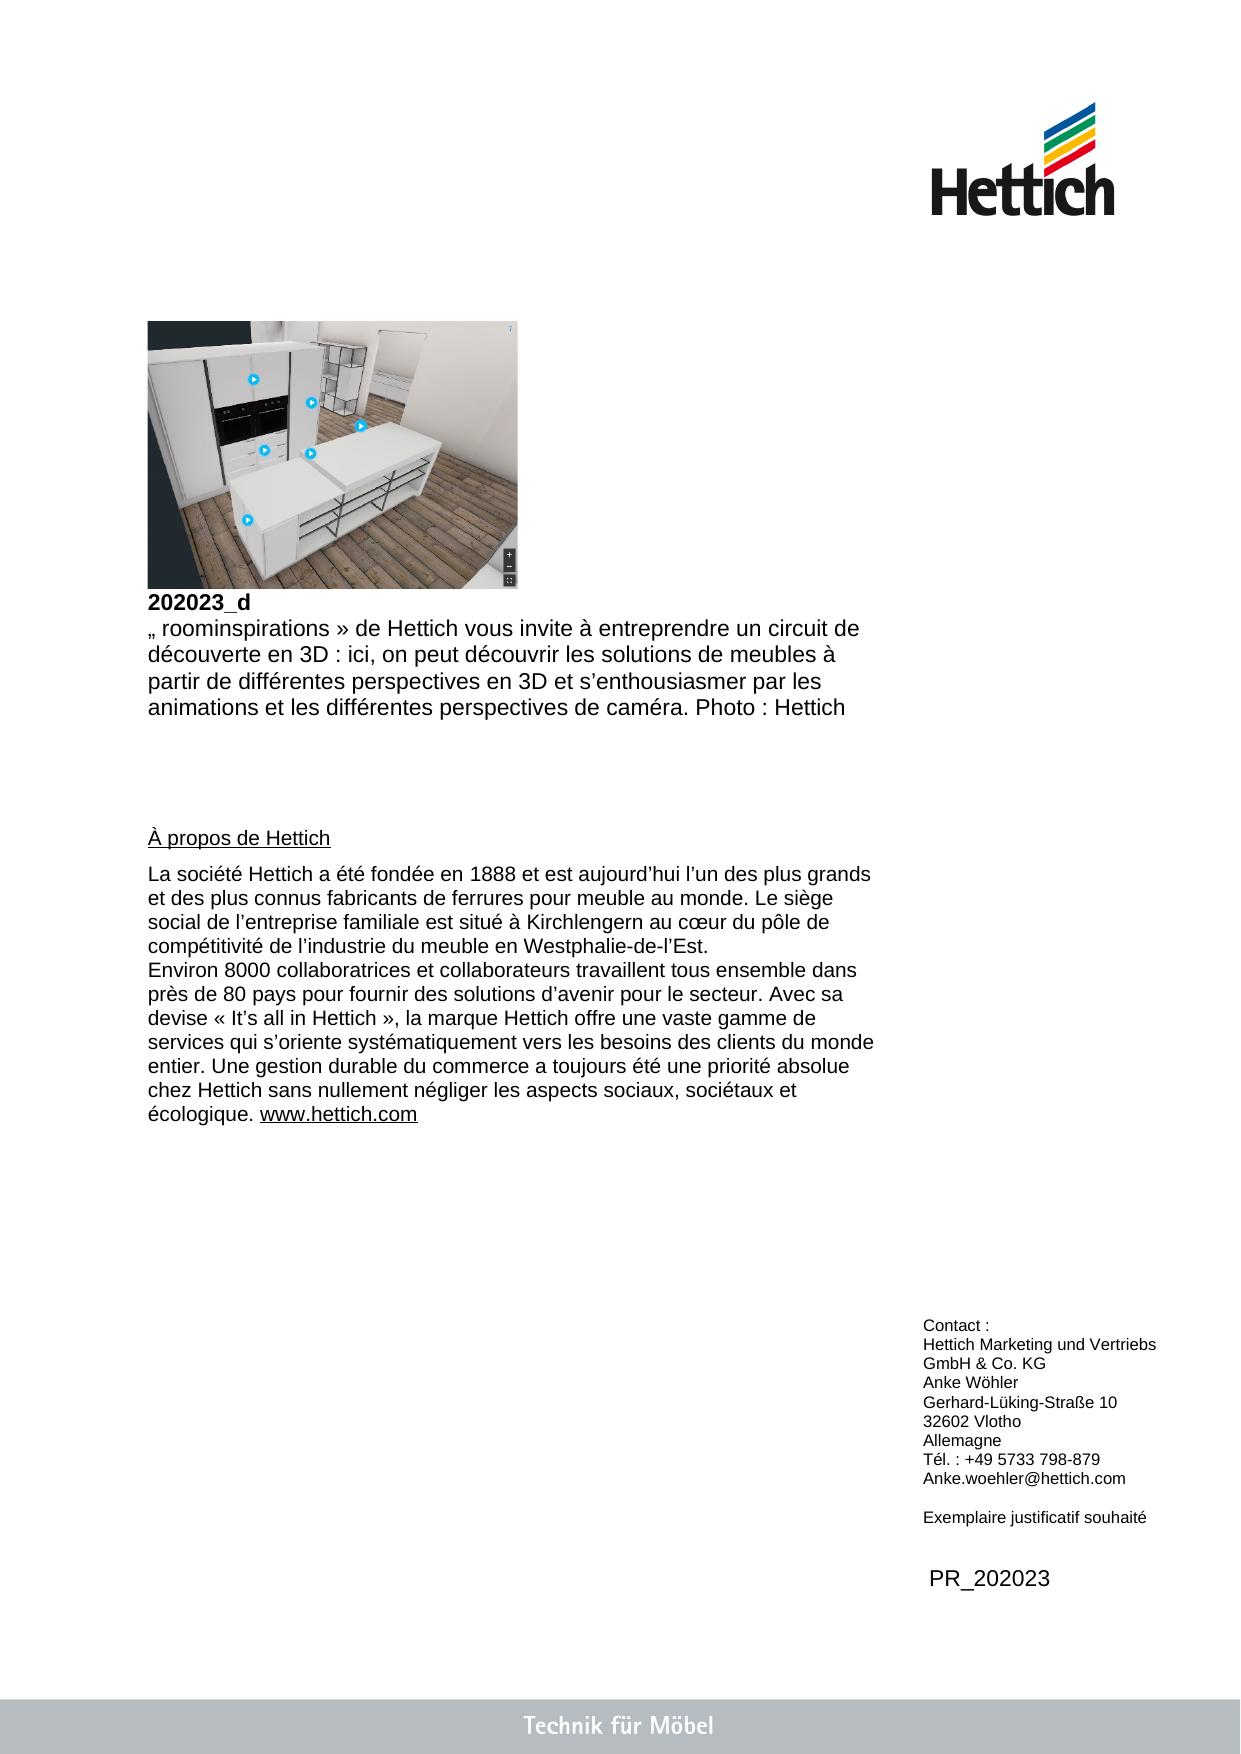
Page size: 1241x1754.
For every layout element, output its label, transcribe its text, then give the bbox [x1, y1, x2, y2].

text „ roominspirations » de Hettich vous invite à entreprendre un circuit de découverte en 3D : ici, on peut découvrir les solutions de meubles à partir de différentes perspectives en 3D et s’enthousiasmer par les animations et les différentes perspectives de caméra. Photo : Hettich [148, 615, 886, 720]
picture [147, 321, 518, 589]
picture [0, 1636, 1241, 1754]
text À propos de Hettich [148, 826, 886, 850]
text 202023_d [148, 589, 886, 615]
text La société Hettich a été fondée en 1888 et est aujourd’hui l’un des plus grands et des plus connus fabricants de ferrures pour meuble au monde. Le siège social de l’entreprise familiale est situé à Kirchlengern au cœur du pôle de compétitivité de l’industrie du meuble en Westphalie-de-l’Est. Environ 8000 collaboratrices et collaborateurs travaillent tous ensemble dans près de 80 pays pour fournir des solutions d’avenir pour le secteur. Avec sa devise « It’s all in Hettich », la marque Hettich offre une vaste gamme de services qui s’oriente systématiquement vers les besoins des clients du monde entier. Une gestion durable du commerce a toujours été une priorité absolue chez Hettich sans nullement négliger les aspects sociaux, sociétaux et écologique. www.hettich.com [148, 862, 886, 1125]
picture [0, 21, 1239, 278]
